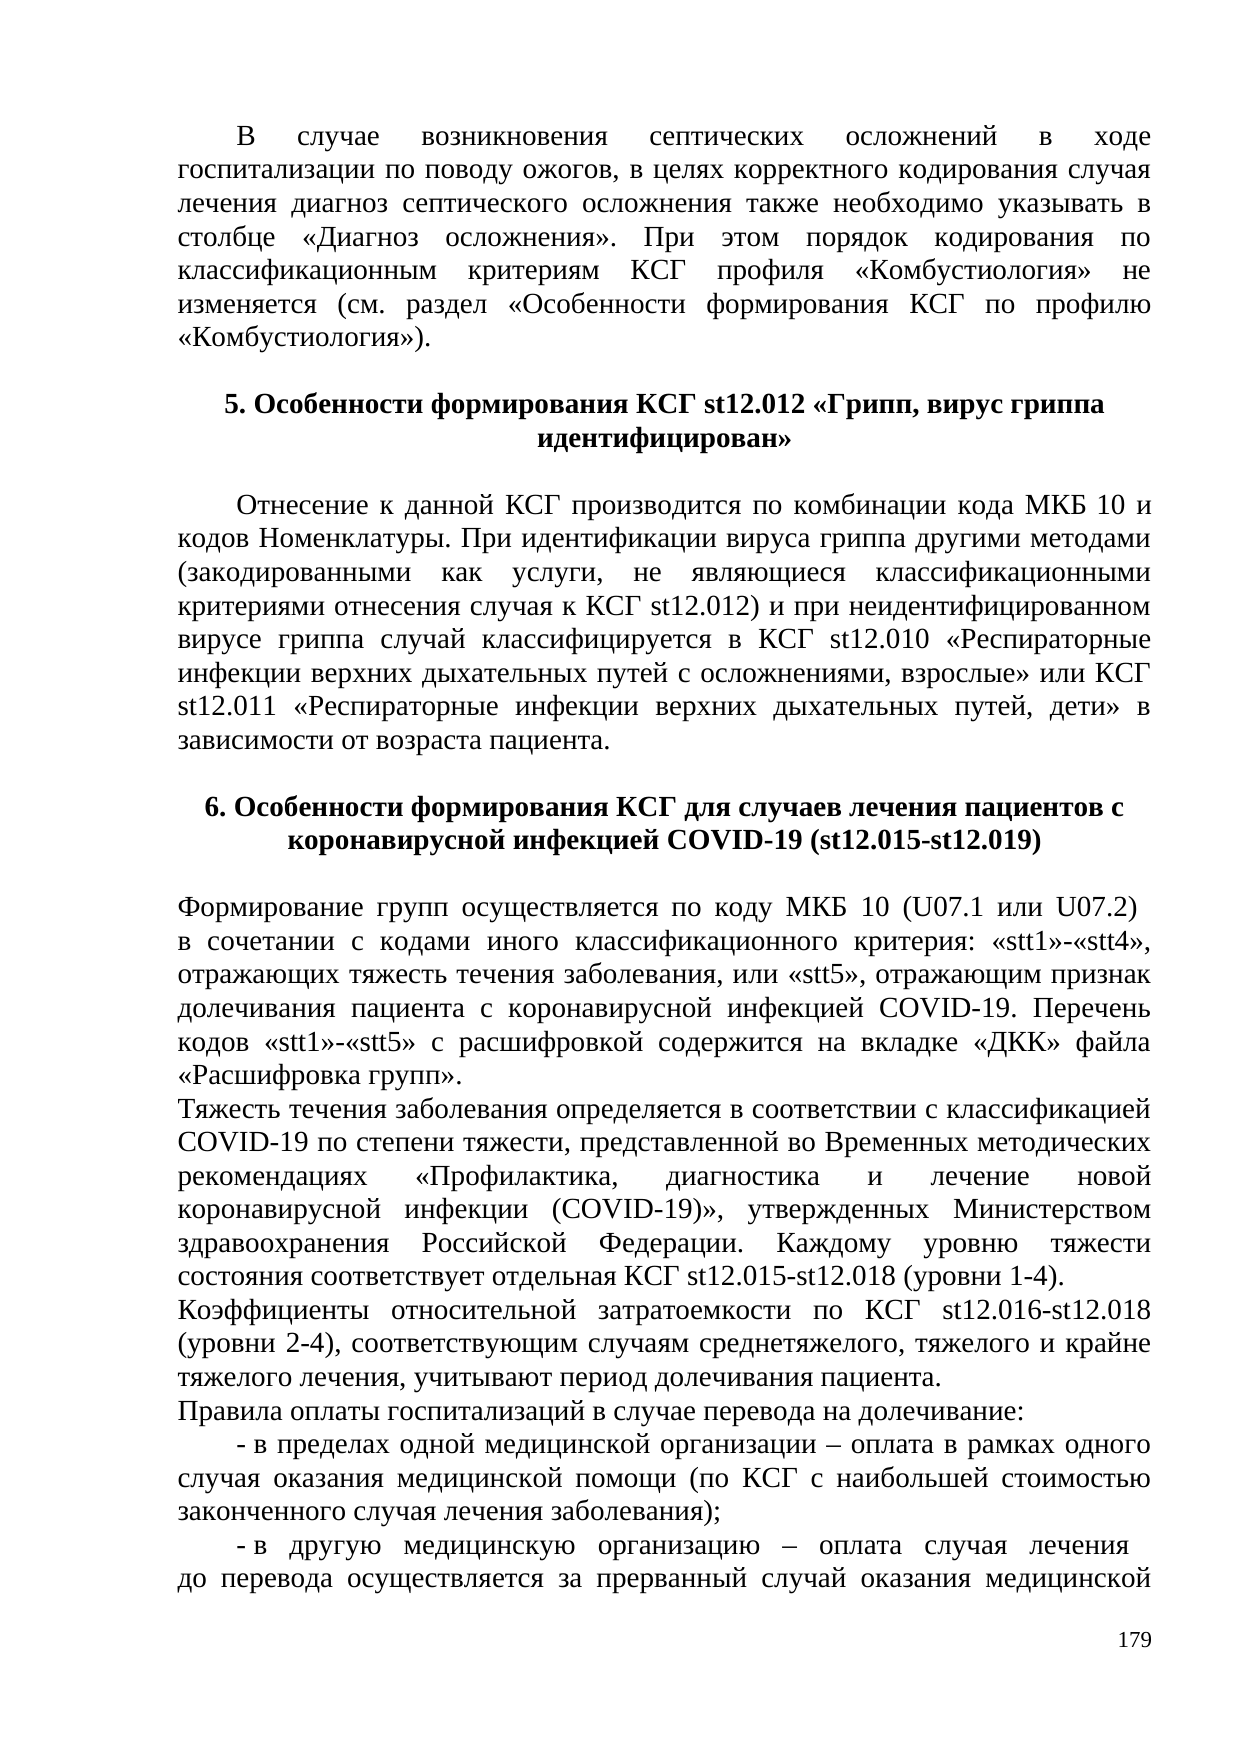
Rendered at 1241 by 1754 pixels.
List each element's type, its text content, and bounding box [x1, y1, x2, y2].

text - в пределах одной медицинской организации – оплата в рамках одного случая оказания медицинской помощи (по КСГ с наибольшей стоимостью законченного случая лечения заболевания); [177, 1426, 1152, 1527]
text Правила оплаты госпитализаций в случае перевода на долечивание: [177, 1393, 1152, 1426]
text 5. Особенности формирования КСГ st12.012 «Грипп, вирус гриппа идентифицирован» [177, 386, 1152, 453]
text Формирование групп осуществляется по коду МКБ 10 (U07.1 или U07.2) в сочетании с кодами иного классификационного критерия: «stt1»-«stt4», отражающих тяжесть течения заболевания, или «stt5», отражающим признак долечивания пациента с коронавирусной инфекцией COVID-19. Перечень кодов «stt1»-«stt5» с расшифровкой содержится на вкладке «ДКК» файла «Расшифровка групп». [177, 889, 1152, 1091]
text Отнесение к данной КСГ производится по комбинации кода МКБ 10 и кодов Номенклатуры. При идентификации вируса гриппа другими методами (закодированными как услуги, не являющиеся классификационными критериями отнесения случая к КСГ st12.012) и при неидентифицированном вирусе гриппа случай классифицируется в КСГ st12.010 «Респираторные инфекции верхних дыхательных путей с осложнениями, взрослые» или КСГ st12.011 «Респираторные инфекции верхних дыхательных путей, дети» в зависимости от возраста пациента. [177, 487, 1152, 755]
text В случае возникновения септических осложнений в ходе госпитализации по поводу ожогов, в целях корректного кодирования случая лечения диагноз септического осложнения также необходимо указывать в столбце «Диагноз осложнения». При этом порядок кодирования по классификационным критериям КСГ профиля «Комбустиология» не изменяется (см. раздел «Особенности формирования КСГ по профилю «Комбустиология»). [177, 118, 1152, 353]
text Тяжесть течения заболевания определяется в соответствии с классификацией COVID-19 по степени тяжести, представленной во Временных методических рекомендациях «Профилактика, диагностика и лечение новой коронавирусной инфекции (COVID-19)», утвержденных Министерством здравоохранения Российской Федерации. Каждому уровню тяжести состояния соответствует отдельная КСГ st12.015-st12.018 (уровни 1-4). [177, 1091, 1152, 1292]
text Коэффициенты относительной затратоемкости по КСГ st12.016-st12.018 (уровни 2-4), соответствующим случаям среднетяжелого, тяжелого и крайне тяжелого лечения, учитывают период долечивания пациента. [177, 1292, 1152, 1393]
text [177, 1527, 1152, 1594]
text 6. Особенности формирования КСГ для случаев лечения пациентов с коронавирусной инфекцией COVID-19 (st12.015-st12.019) [177, 789, 1152, 856]
